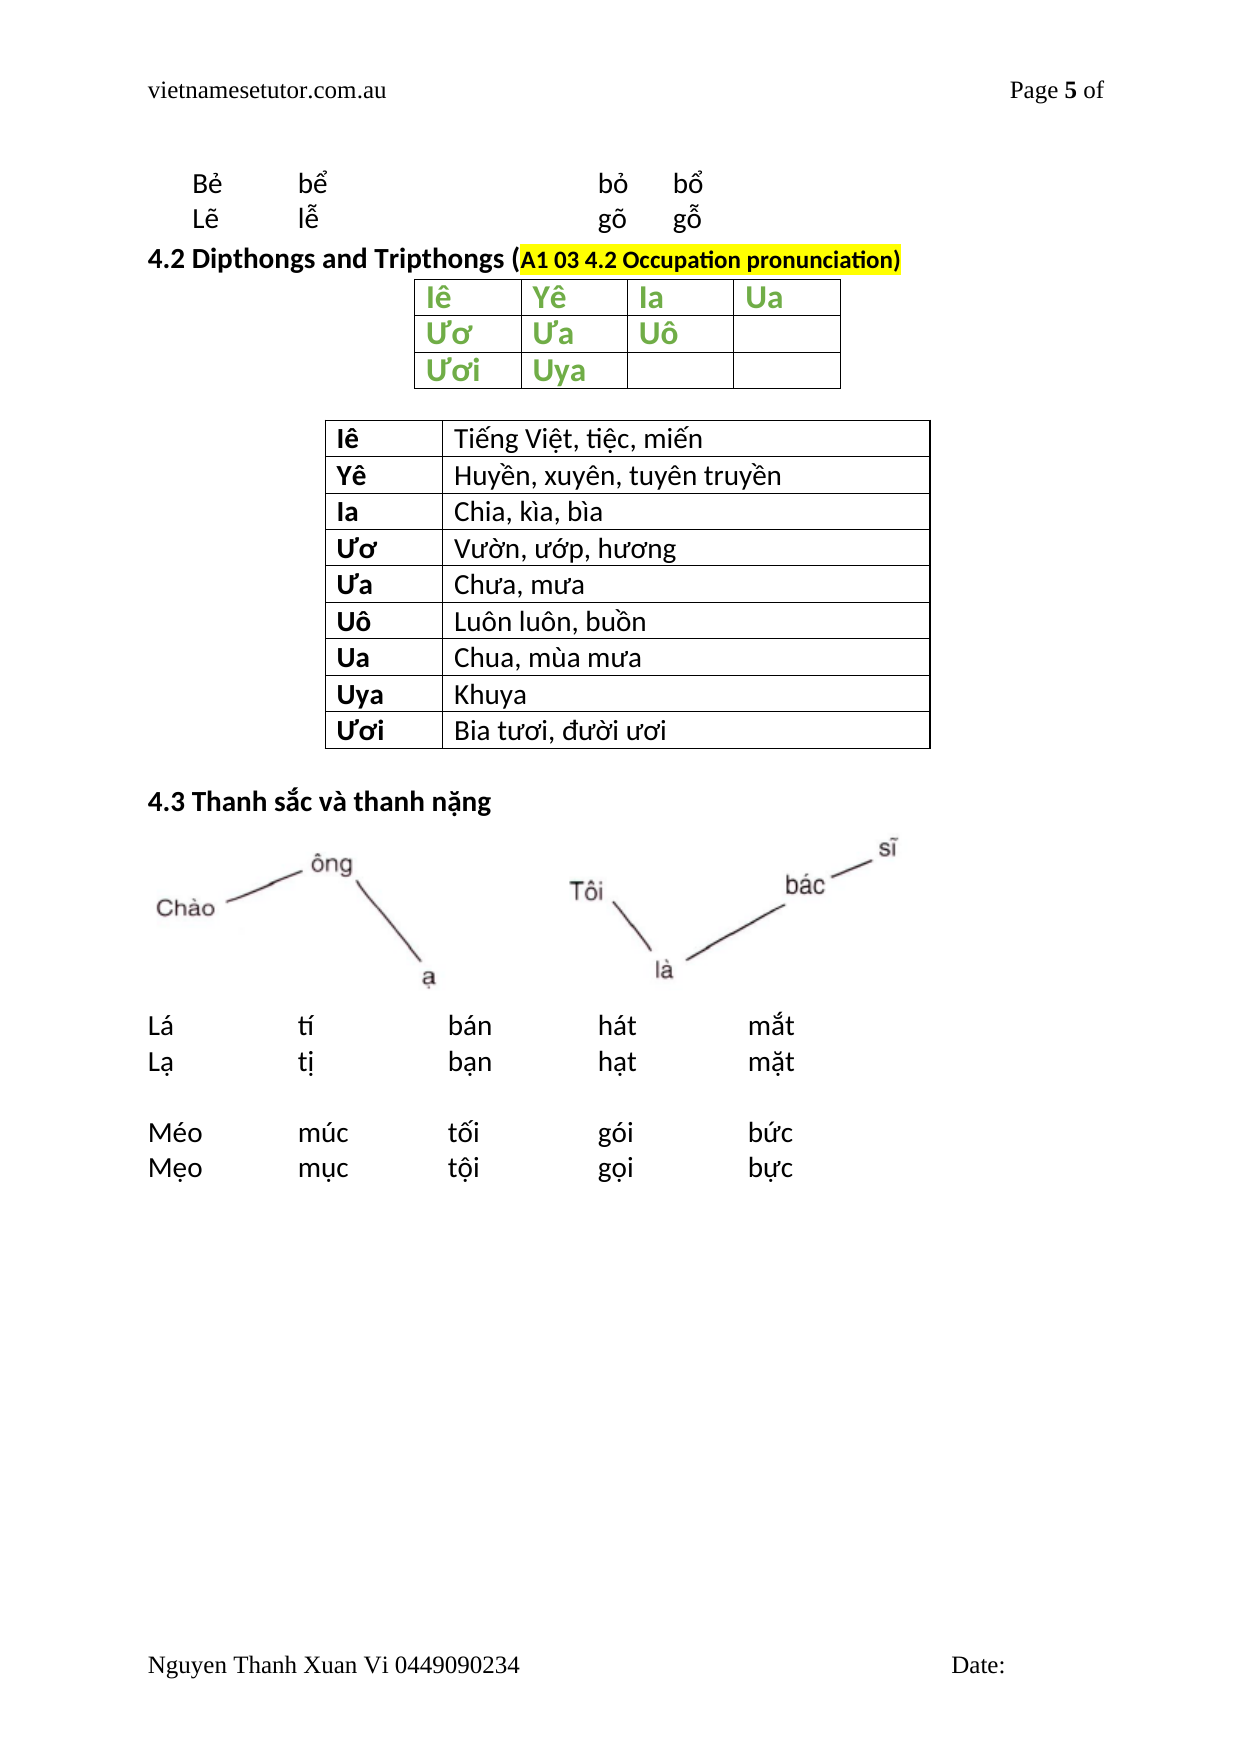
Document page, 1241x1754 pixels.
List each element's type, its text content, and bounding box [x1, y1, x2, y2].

table_cell Ươi [415, 353, 521, 388]
table_header Tiếng Việt, tiệc, miến [443, 421, 929, 456]
table_cell Uô [628, 316, 733, 352]
table_cell Luôn luôn, buồn [443, 603, 929, 638]
table_header Ia [628, 280, 733, 315]
table_cell Uya [522, 353, 627, 388]
table_cell Chua, mùa mưa [443, 639, 929, 675]
text Méo múc tối gói bức [148, 1114, 1107, 1149]
subtitle 4.3 Thanh sắc và thanh nặng [148, 783, 1107, 819]
table_header Yê [522, 280, 627, 315]
text Bẻ bể bỏ bổ [192, 165, 1107, 200]
subtitle 4.2 Dipthongs and Tripthongs (A1 03 4.2 Occupation pronunciation) [148, 240, 1107, 276]
table_cell Chưa, mưa [443, 566, 929, 602]
table_cell Yê [326, 457, 442, 492]
table_cell Ươ [326, 530, 442, 565]
table_cell [734, 353, 840, 388]
table_cell Vườn, ướp, hương [443, 530, 929, 565]
table_cell [628, 353, 733, 388]
table_cell Uya [326, 676, 442, 711]
table_cell Ia [326, 494, 442, 529]
table_cell Bia tươi, đười ươi [443, 712, 929, 748]
table_cell Ua [326, 639, 442, 675]
table_cell Ưa [522, 316, 627, 352]
table_cell Khuya [443, 676, 929, 711]
text Lẽ lễ gõ gỗ [192, 200, 1107, 236]
text Lá tí bán hát mắt [148, 1007, 1107, 1043]
table_header Iê [415, 280, 521, 315]
table_cell Huyền, xuyên, tuyên truyền [443, 457, 929, 492]
table_cell Chia, kìa, bìa [443, 494, 929, 529]
table_cell Ưa [326, 566, 442, 602]
table_cell Ươ [415, 316, 521, 352]
text Mẹo mục tội gọi bực [148, 1149, 1107, 1185]
text Lạ tị bạn hạt mặt [148, 1043, 1107, 1078]
table_cell Ươi [326, 712, 442, 748]
table_header Iê [326, 421, 442, 456]
table_header Ua [734, 280, 840, 315]
table_cell [734, 316, 840, 352]
table_cell Uô [326, 603, 442, 638]
